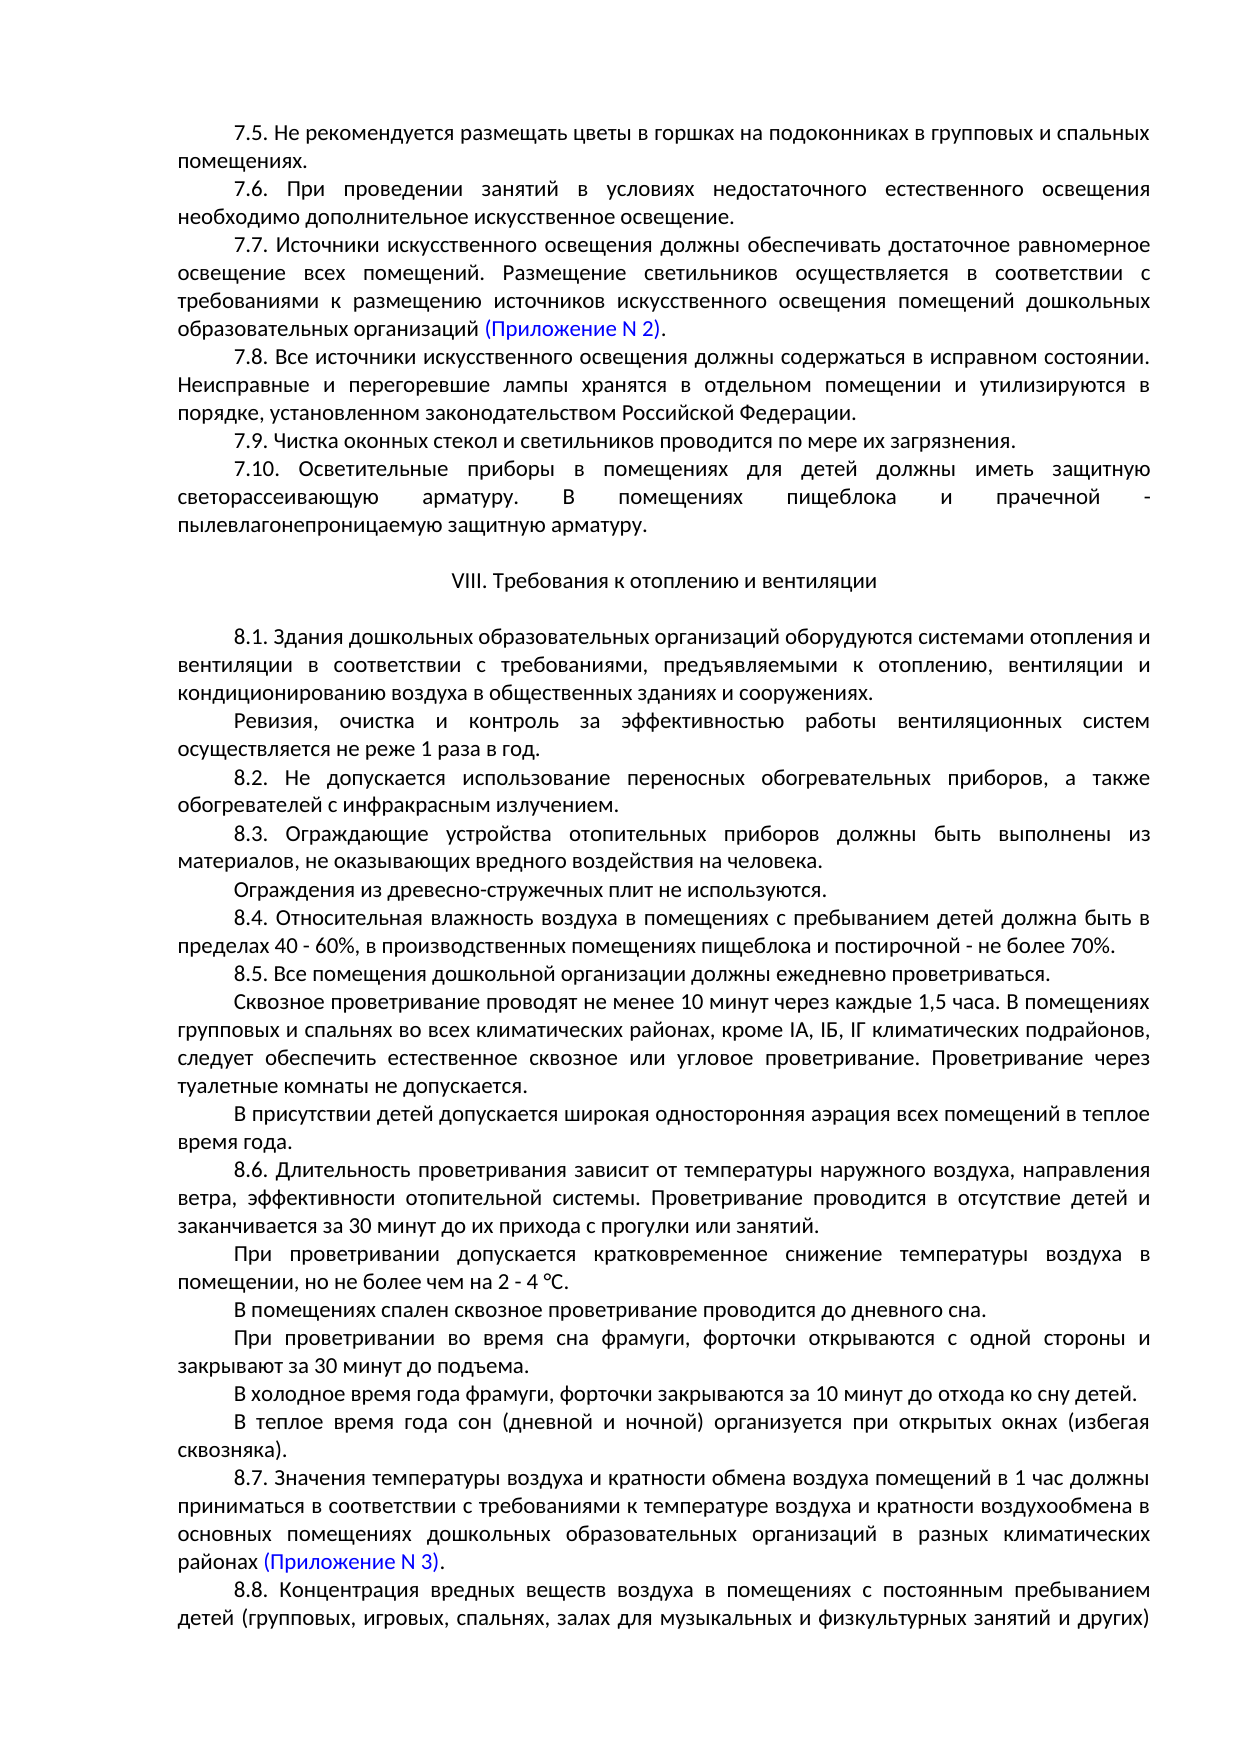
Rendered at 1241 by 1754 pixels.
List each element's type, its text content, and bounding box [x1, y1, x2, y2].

text В присутствии детей допускается широкая односторонняя аэрация всех помещений в теплое время года. [177, 1099, 1152, 1155]
text При проветривании во время сна фрамуги, форточки открываются с одной стороны и закрывают за 30 минут до подъема. [177, 1323, 1152, 1379]
text 8.5. Все помещения дошкольной организации должны ежедневно проветриваться. [177, 959, 1152, 987]
text Ревизия, очистка и контроль за эффективностью работы вентиляционных систем осуществляется не реже 1 раза в год. [177, 707, 1152, 763]
text В помещениях спален сквозное проветривание проводится до дневного сна. [177, 1295, 1152, 1323]
text 7.10. Осветительные приборы в помещениях для детей должны иметь защитную светорассеивающую арматуру. В помещениях пищеблока и прачечной - пылевлагонепроницаемую защитную арматуру. [177, 454, 1152, 538]
text 7.5. Не рекомендуется размещать цветы в горшках на подоконниках в групповых и спальных помещениях. [177, 118, 1152, 174]
text 7.7. Источники искусственного освещения должны обеспечивать достаточное равномерное освещение всех помещений. Размещение светильников осуществляется в соответствии с требованиями к размещению источников искусственного освещения помещений дошкольных образовательных организаций (Приложение N 2). [177, 230, 1152, 342]
text Ограждения из древесно-стружечных плит не используются. [177, 875, 1152, 903]
text 7.9. Чистка оконных стекол и светильников проводится по мере их загрязнения. [177, 426, 1152, 454]
text Сквозное проветривание проводят не менее 10 минут через каждые 1,5 часа. В помещениях групповых и спальнях во всех климатических районах, кроме IА, IБ, IГ климатических подрайонов, следует обеспечить естественное сквозное или угловое проветривание. Проветривание через туалетные комнаты не допускается. [177, 987, 1152, 1099]
text 8.1. Здания дошкольных образовательных организаций оборудуются системами отопления и вентиляции в соответствии с требованиями, предъявляемыми к отоплению, вентиляции и кондиционированию воздуха в общественных зданиях и сооружениях. [177, 622, 1152, 707]
text 8.4. Относительная влажность воздуха в помещениях с пребыванием детей должна быть в пределах 40 - 60%, в производственных помещениях пищеблока и постирочной - не более 70%. [177, 903, 1152, 959]
text 8.7. Значения температуры воздуха и кратности обмена воздуха помещений в 1 час должны приниматься в соответствии с требованиями к температуре воздуха и кратности воздухообмена в основных помещениях дошкольных образовательных организаций в разных климатических районах (Приложение N 3). [177, 1463, 1152, 1575]
text 8.3. Ограждающие устройства отопительных приборов должны быть выполнены из материалов, не оказывающих вредного воздействия на человека. [177, 819, 1152, 875]
text VIII. Требования к отоплению и вентиляции [177, 566, 1152, 594]
text 8.6. Длительность проветривания зависит от температуры наружного воздуха, направления ветра, эффективности отопительной системы. Проветривание проводится в отсутствие детей и заканчивается за 30 минут до их прихода с прогулки или занятий. [177, 1155, 1152, 1239]
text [177, 1575, 1152, 1631]
text 7.8. Все источники искусственного освещения должны содержаться в исправном состоянии. Неисправные и перегоревшие лампы хранятся в отдельном помещении и утилизируются в порядке, установленном законодательством Российской Федерации. [177, 342, 1152, 426]
text В теплое время года сон (дневной и ночной) организуется при открытых окнах (избегая сквозняка). [177, 1407, 1152, 1463]
text При проветривании допускается кратковременное снижение температуры воздуха в помещении, но не более чем на 2 - 4 °C. [177, 1239, 1152, 1295]
text В холодное время года фрамуги, форточки закрываются за 10 минут до отхода ко сну детей. [177, 1379, 1152, 1407]
text 8.2. Не допускается использование переносных обогревательных приборов, а также обогревателей с инфракрасным излучением. [177, 763, 1152, 819]
text 7.6. При проведении занятий в условиях недостаточного естественного освещения необходимо дополнительное искусственное освещение. [177, 174, 1152, 230]
